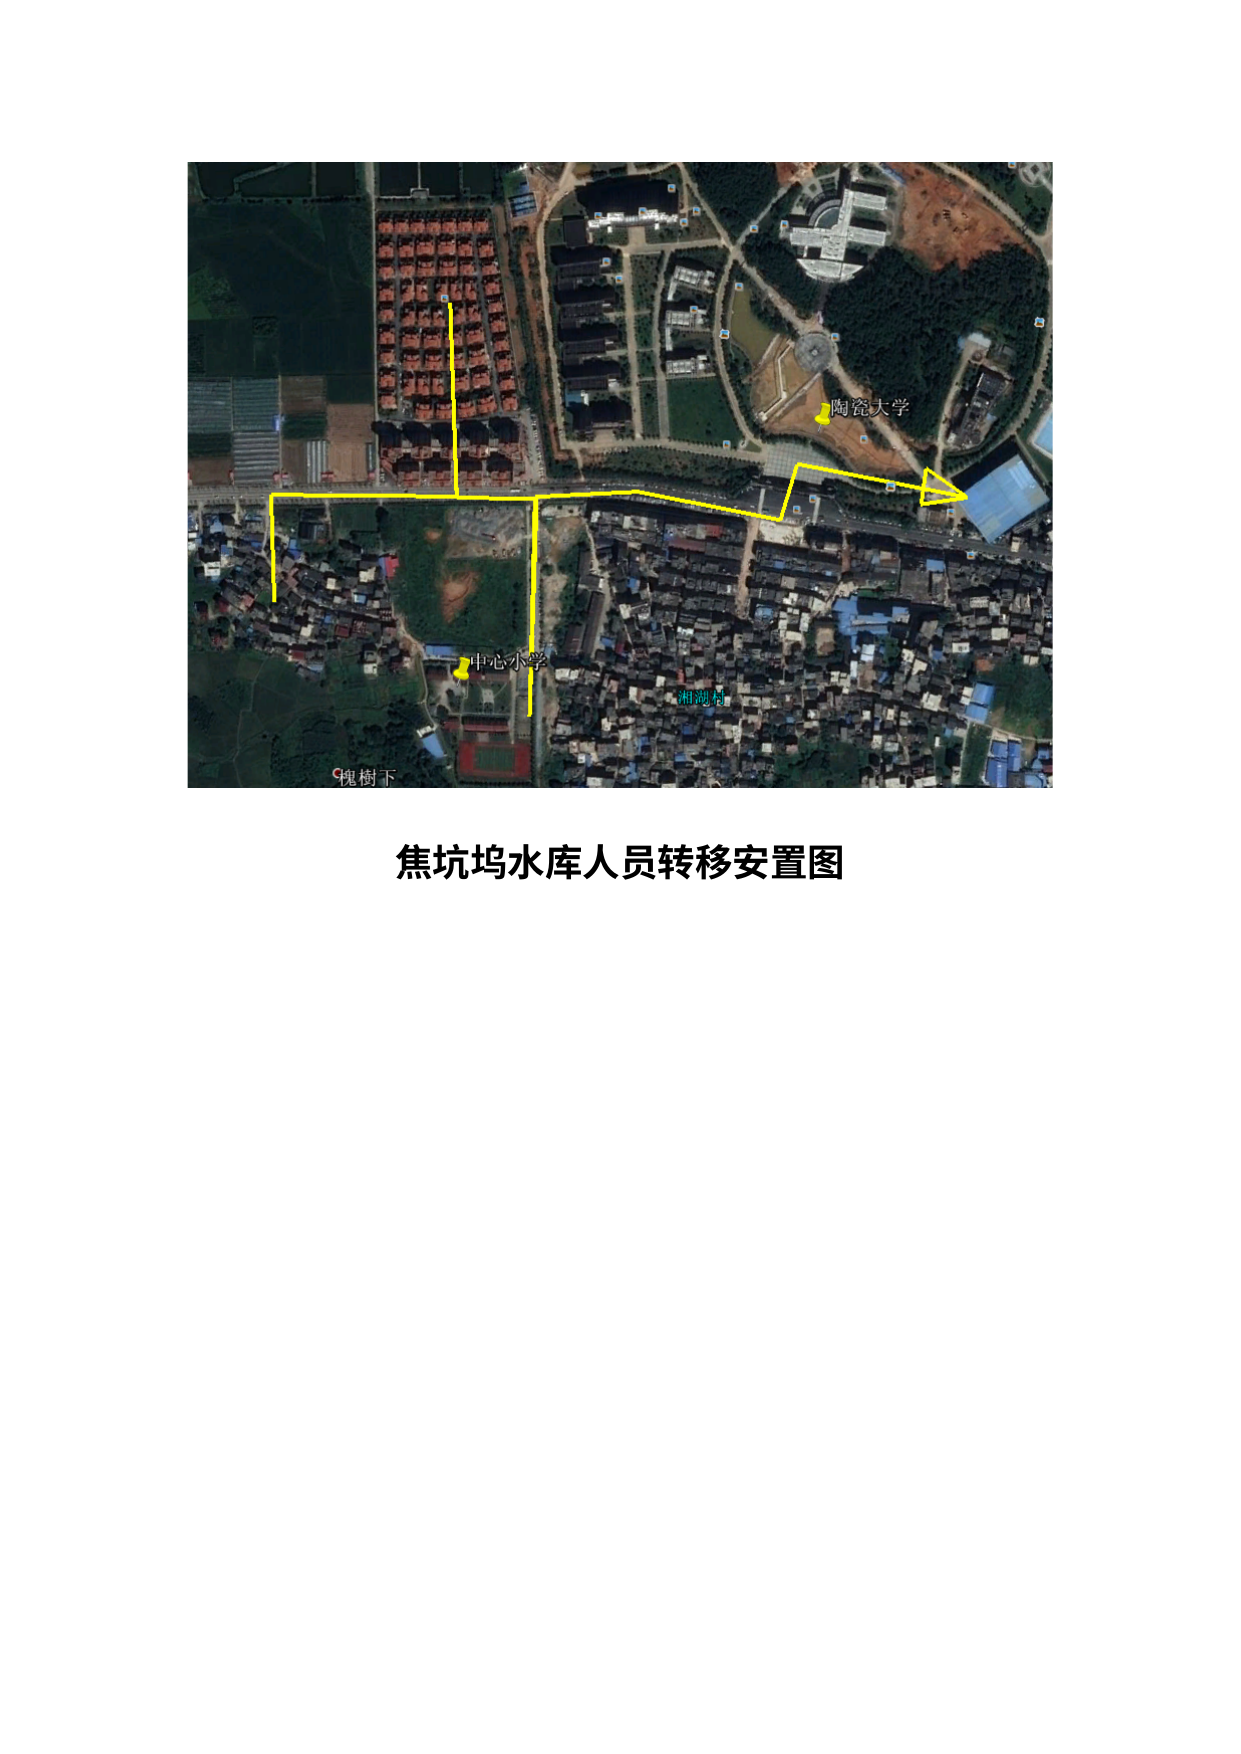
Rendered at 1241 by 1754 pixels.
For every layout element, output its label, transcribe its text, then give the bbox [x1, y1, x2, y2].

text 焦坑坞水库人员转移安置图 [187, 827, 1053, 892]
picture [187, 162, 1053, 788]
